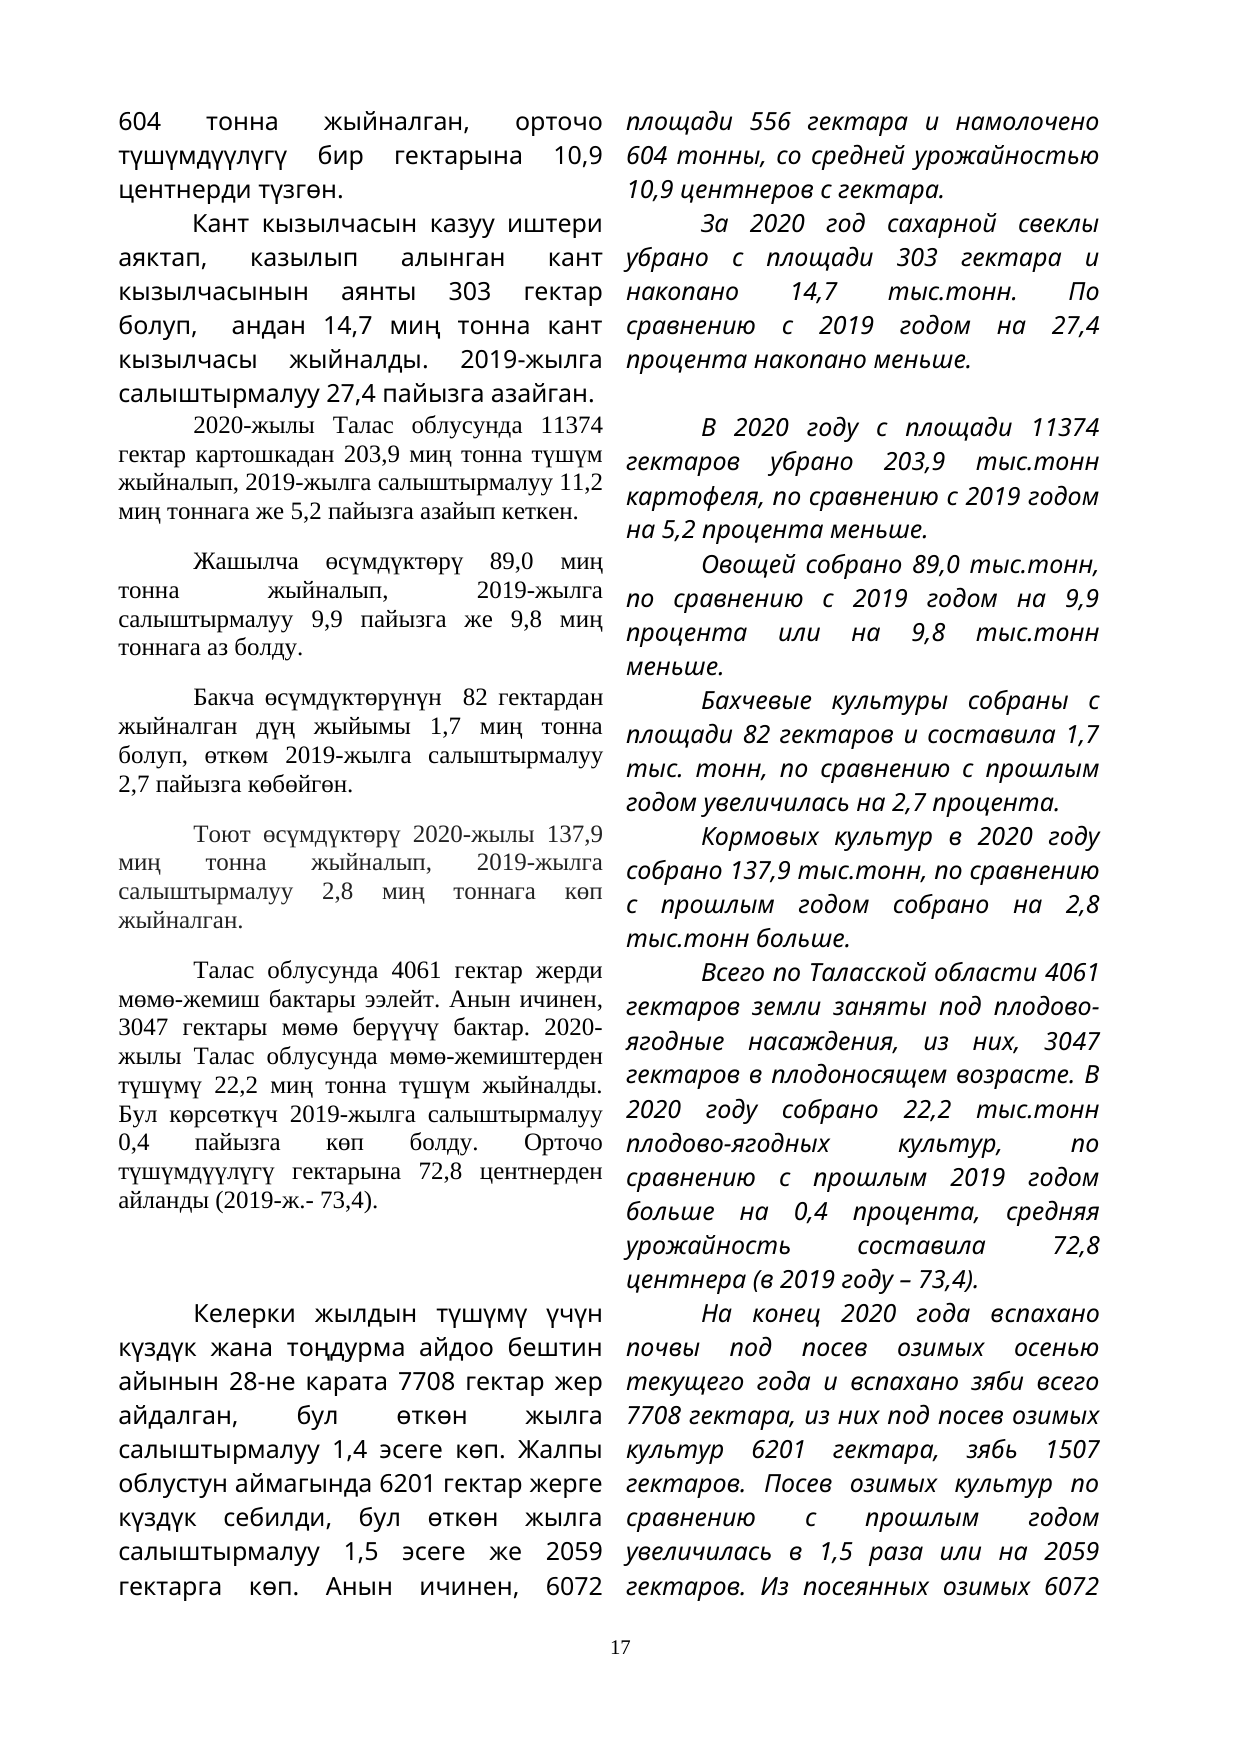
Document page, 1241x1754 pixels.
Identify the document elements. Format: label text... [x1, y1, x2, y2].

table_cell Кант кызылчасын казуу иштери аяктап, казылып алынган кант кызылчасынын аянты 303 гектар болуп, андан 14,7 миң тонна кант кызылчасы жыйналды. 2019-жылга салыштырмалуу 27,4 пайызга азайган. [107, 206, 614, 410]
table_cell Всего по Таласской области 4061 гектаров земли заняты под плодово-ягодные насаждения, из них, 3047 гектаров в плодоносящем возрасте. В 2020 году собрано 22,2 тыс.тонн плодово-ягодных культур, по сравнению с прошлым 2019 годом больше на 0,4 процента, средняя урожайность составила 72,8 центнера (в 2019 году – 73,4). [615, 955, 1111, 1296]
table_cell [107, 104, 614, 206]
table_cell Талас облусунда 4061 гектар жерди мөмө-жемиш бактары ээлейт. Анын ичинен, 3047 гектары мөмө берүүчү бактар. 2020-жылы Талас облусунда мөмө-жемиштерден түшүмү 22,2 миң тонна түшүм жыйналды. Бул көрсөткүч 2019-жылга салыштырмалуу 0,4 пайызга көп болду. Орточо түшүмдүүлүгү гектарына 72,8 центнерден айланды (2019-ж.- 73,4). [107, 955, 614, 1296]
table_cell Овощей собрано 89,0 тыс.тонн, по сравнению с 2019 годом на 9,9 процента или на 9,8 тыс.тонн меньше. [615, 546, 1111, 682]
table_cell В 2020 году с площади 11374 гектаров убрано 203,9 тыс.тонн картофеля, по сравнению с 2019 годом на 5,2 процента меньше. [615, 410, 1111, 546]
table_cell Жашылча өсүмдүктөрү 89,0 миң тонна жыйналып, 2019-жылга салыштырмалуу 9,9 пайызга же 9,8 миң тоннага аз болду. [107, 546, 614, 682]
table_cell За 2020 год сахарной свеклы убрано с площади 303 гектара и накопано 14,7 тыс.тонн. По сравнению с 2019 годом на 27,4 процента накопано меньше. [615, 206, 1111, 410]
table_cell Тоют өсүмдүктөрү 2020-жылы 137,9 миң тонна жыйналып, 2019-жылга салыштырмалуу 2,8 миң тоннага көп жыйналган. [107, 819, 614, 955]
table_cell Бакча өсүмдүктөрүнүн 82 гектардан жыйналган дүң жыйымы 1,7 миң тонна болуп, өткөм 2019-жылга салыштырмалуу 2,7 пайызга көбөйгөн. [107, 683, 614, 819]
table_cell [107, 1296, 614, 1602]
table_cell Кормовых культур в 2020 году собрано 137,9 тыс.тонн, по сравнению с прошлым годом собрано на 2,8 тыс.тонн больше. [615, 819, 1111, 955]
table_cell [615, 104, 1111, 206]
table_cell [615, 1296, 1111, 1602]
table_cell 2020-жылы Талас облусунда 11374 гектар картошкадан 203,9 миң тонна түшүм жыйналып, 2019-жылга салыштырмалуу 11,2 миң тоннага же 5,2 пайызга азайып кеткен. [107, 410, 614, 546]
table_cell Бахчевые культуры собраны с площади 82 гектаров и составила 1,7 тыс. тонн, по сравнению с прошлым годом увеличилась на 2,7 процента. [615, 683, 1111, 819]
